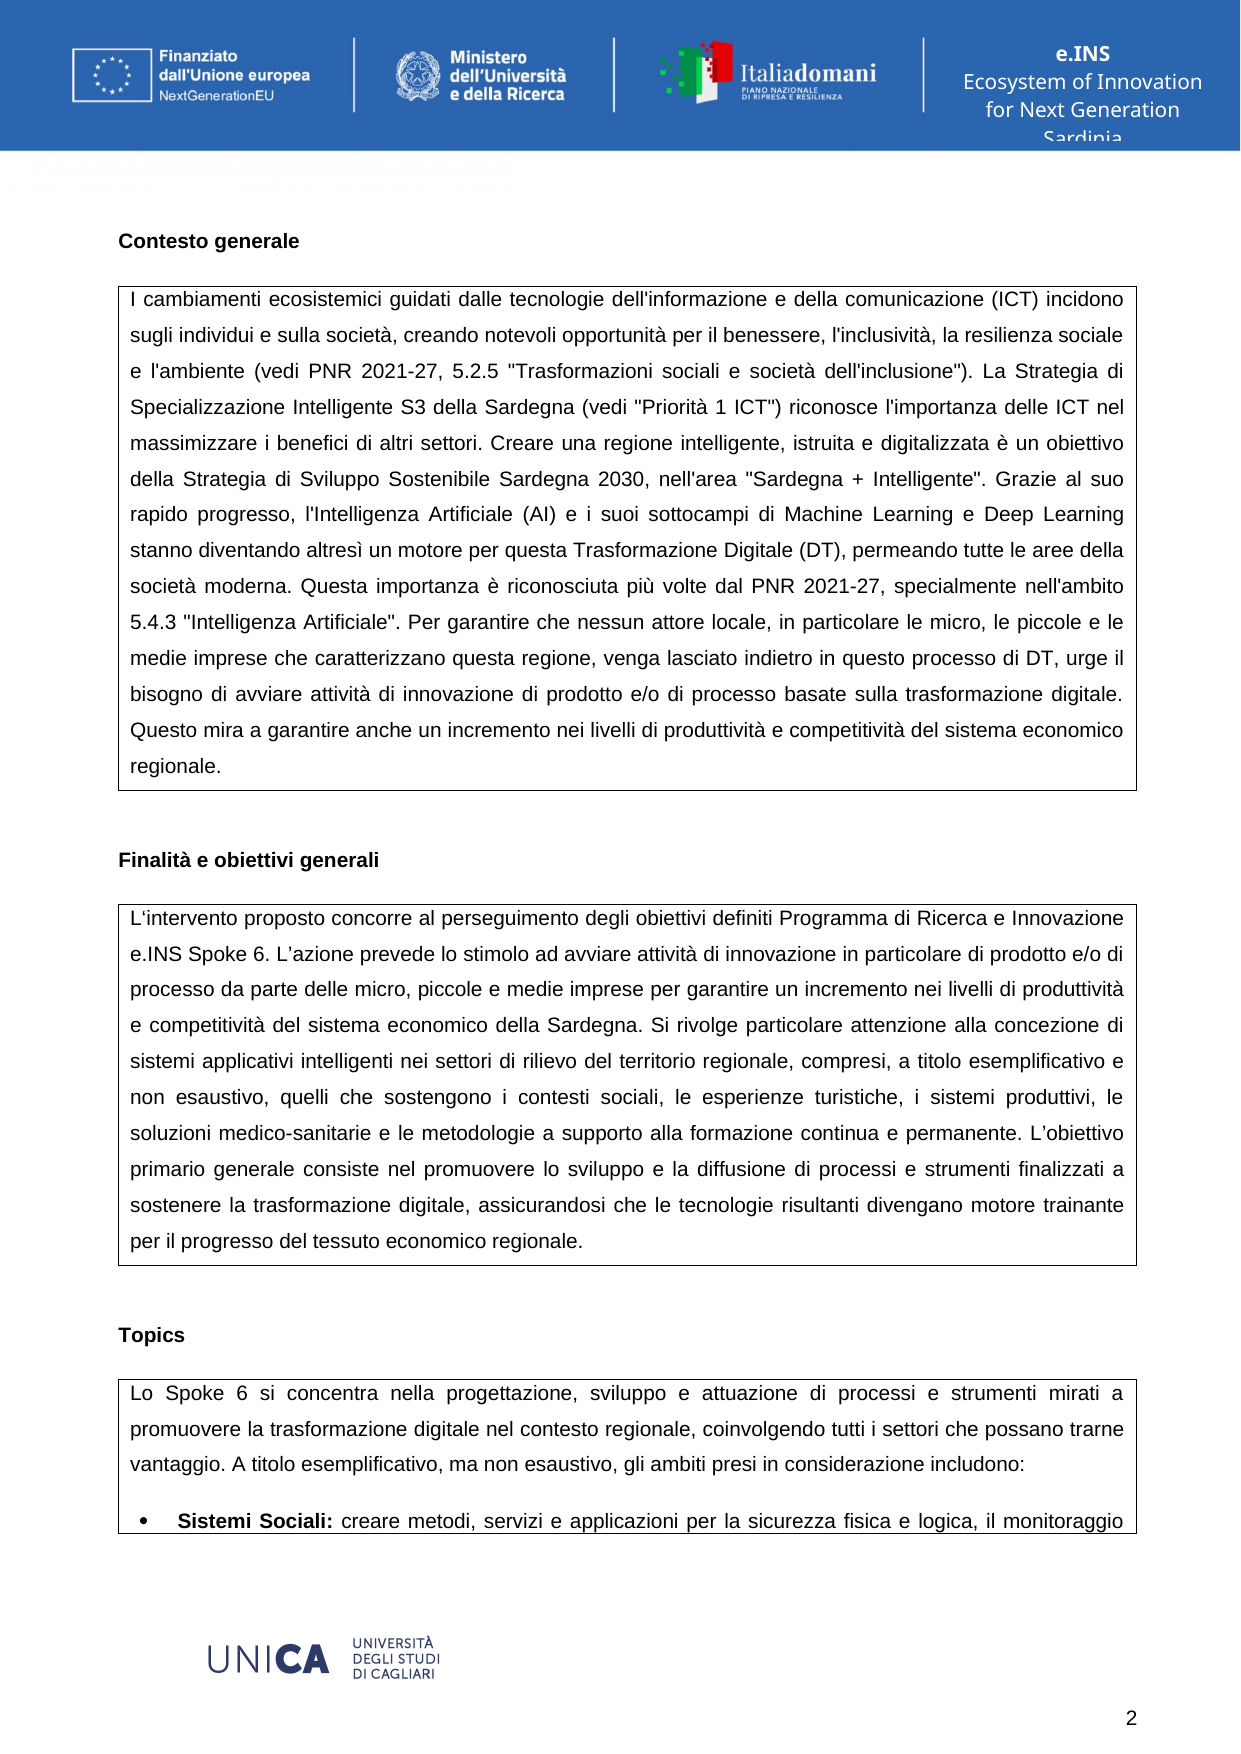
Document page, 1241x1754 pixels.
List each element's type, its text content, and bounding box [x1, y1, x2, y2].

table_header I cambiamenti ecosistemici guidati dalle tecnologie dell'informazione e della comunicazione (ICT) incidono sugli individui e sulla società, creando notevoli opportunità per il benessere, l'inclusività, la resilienza sociale e l'ambiente (vedi PNR 2021-27, 5.2.5 "Trasformazioni sociali e società dell'inclusione"). La Strategia di Specializzazione Intelligente S3 della Sardegna (vedi "Priorità 1 ICT") riconosce l'importanza delle ICT nel massimizzare i benefici di altri settori. Creare una regione intelligente, istruita e digitalizzata è un obiettivo della Strategia di Sviluppo Sostenibile Sardegna 2030, nell'area "Sardegna + Intelligente". Grazie al suo rapido progresso, l'Intelligenza Artificiale (AI) e i suoi sottocampi di Machine Learning e Deep Learning stanno diventando altresì un motore per questa Trasformazione Digitale (DT), permeando tutte le aree della società moderna. Questa importanza è riconosciuta più volte dal PNR 2021-27, specialmente nell'ambito 5.4.3 "Intelligenza Artificiale". Per garantire che nessun attore locale, in particolare le micro, le piccole e le medie imprese che caratterizzano questa regione, venga lasciato indietro in questo processo di DT, urge il bisogno di avviare attività di innovazione di prodotto e/o di processo basate sulla trasformazione digitale. Questo mira a garantire anche un incremento nei livelli di produttività e competitività del sistema economico regionale. [119, 287, 1136, 790]
text Finalità e obiettivi generali [118, 848, 1137, 872]
text Contesto generale [118, 229, 1137, 253]
picture [0, 0, 1241, 195]
text Topics [118, 1323, 1137, 1347]
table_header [119, 1380, 1136, 1533]
picture [118, 1633, 519, 1754]
table_header L‘intervento proposto concorre al perseguimento degli obiettivi definiti Programma di Ricerca e Innovazione e.INS Spoke 6. L’azione prevede lo stimolo ad avviare attività di innovazione in particolare di prodotto e/o di processo da parte delle micro, piccole e medie imprese per garantire un incremento nei livelli di produttività e competitività del sistema economico della Sardegna. Si rivolge particolare attenzione alla concezione di sistemi applicativi intelligenti nei settori di rilievo del territorio regionale, compresi, a titolo esemplificativo e non esaustivo, quelli che sostengono i contesti sociali, le esperienze turistiche, i sistemi produttivi, le soluzioni medico-sanitarie e le metodologie a supporto alla formazione continua e permanente. L’obiettivo primario generale consiste nel promuovere lo sviluppo e la diffusione di processi e strumenti finalizzati a sostenere la trasformazione digitale, assicurandosi che le tecnologie risultanti divengano motore trainante per il progresso del tessuto economico regionale. [119, 905, 1136, 1265]
